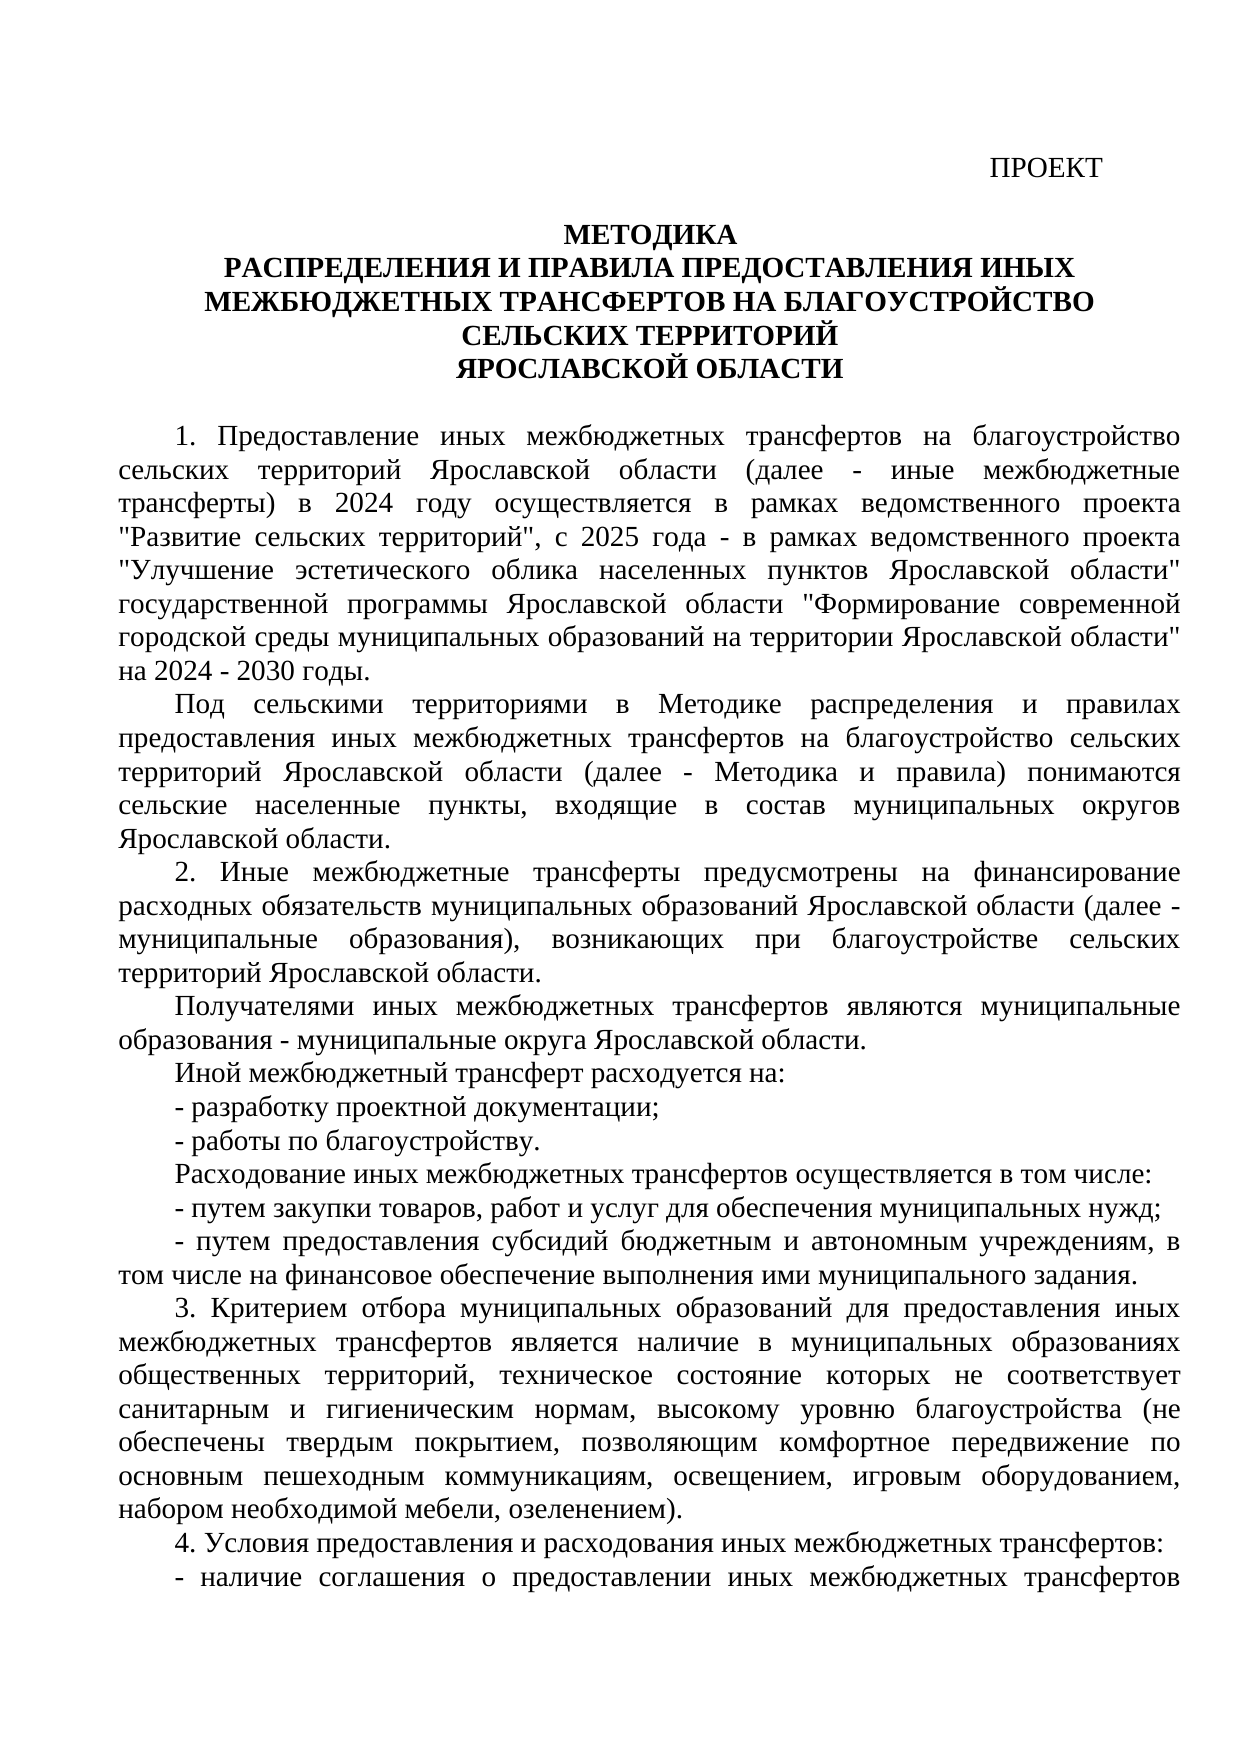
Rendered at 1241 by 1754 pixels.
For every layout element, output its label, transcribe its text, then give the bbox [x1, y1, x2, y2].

text - путем предоставления субсидий бюджетным и автономным учреждениям, в том числе на финансовое обеспечение выполнения ими муниципального задания. [118, 1223, 1181, 1290]
title ЯРОСЛАВСКОЙ ОБЛАСТИ [118, 351, 1181, 385]
text 1. Предоставление иных межбюджетных трансфертов на благоустройство сельских территорий Ярославской области (далее - иные межбюджетные трансферты) в 2024 году осуществляется в рамках ведомственного проекта "Развитие сельских территорий", с 2025 года - в рамках ведомственного проекта "Улучшение эстетического облика населенных пунктов Ярославской области" государственной программы Ярославской области "Формирование современной городской среды муниципальных образований на территории Ярославской области" на 2024 - 2030 годы. [118, 418, 1181, 687]
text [118, 1559, 1181, 1592]
text - разработку проектной документации; [118, 1089, 1181, 1123]
title РАСПРЕДЕЛЕНИЯ И ПРАВИЛА ПРЕДОСТАВЛЕНИЯ ИНЫХ МЕЖБЮДЖЕТНЫХ ТРАНСФЕРТОВ НА БЛАГОУСТРОЙСТВО СЕЛЬСКИХ ТЕРРИТОРИЙ [118, 251, 1181, 351]
text - работы по благоустройству. [118, 1123, 1181, 1156]
text Иной межбюджетный трансферт расходуется на: [118, 1056, 1181, 1089]
text - путем закупки товаров, работ и услуг для обеспечения муниципальных нужд; [118, 1190, 1181, 1223]
title МЕТОДИКА [118, 217, 1181, 251]
text 4. Условия предоставления и расходования иных межбюджетных трансфертов: [118, 1525, 1181, 1559]
text Получателями иных межбюджетных трансфертов являются муниципальные образования - муниципальные округа Ярославской области. [118, 988, 1181, 1056]
text Под сельскими территориями в Методике распределения и правилах предоставления иных межбюджетных трансфертов на благоустройство сельских территорий Ярославской области (далее - Методика и правила) понимаются сельские населенные пункты, входящие в состав муниципальных округов Ярославской области. [118, 687, 1181, 854]
text Расходование иных межбюджетных трансфертов осуществляется в том числе: [118, 1156, 1181, 1190]
text 2. Иные межбюджетные трансферты предусмотрены на финансирование расходных обязательств муниципальных образований Ярославской области (далее - муниципальные образования), возникающих при благоустройстве сельских территорий Ярославской области. [118, 854, 1181, 988]
title ПРОЕКТ [989, 150, 1181, 183]
text 3. Критерием отбора муниципальных образований для предоставления иных межбюджетных трансфертов является наличие в муниципальных образованиях общественных территорий, техническое состояние которых не соответствует санитарным и гигиеническим нормам, высокому уровню благоустройства (не обеспечены твердым покрытием, позволяющим комфортное передвижение по основным пешеходным коммуникациям, освещением, игровым оборудованием, набором необходимой мебели, озеленением). [118, 1290, 1181, 1525]
